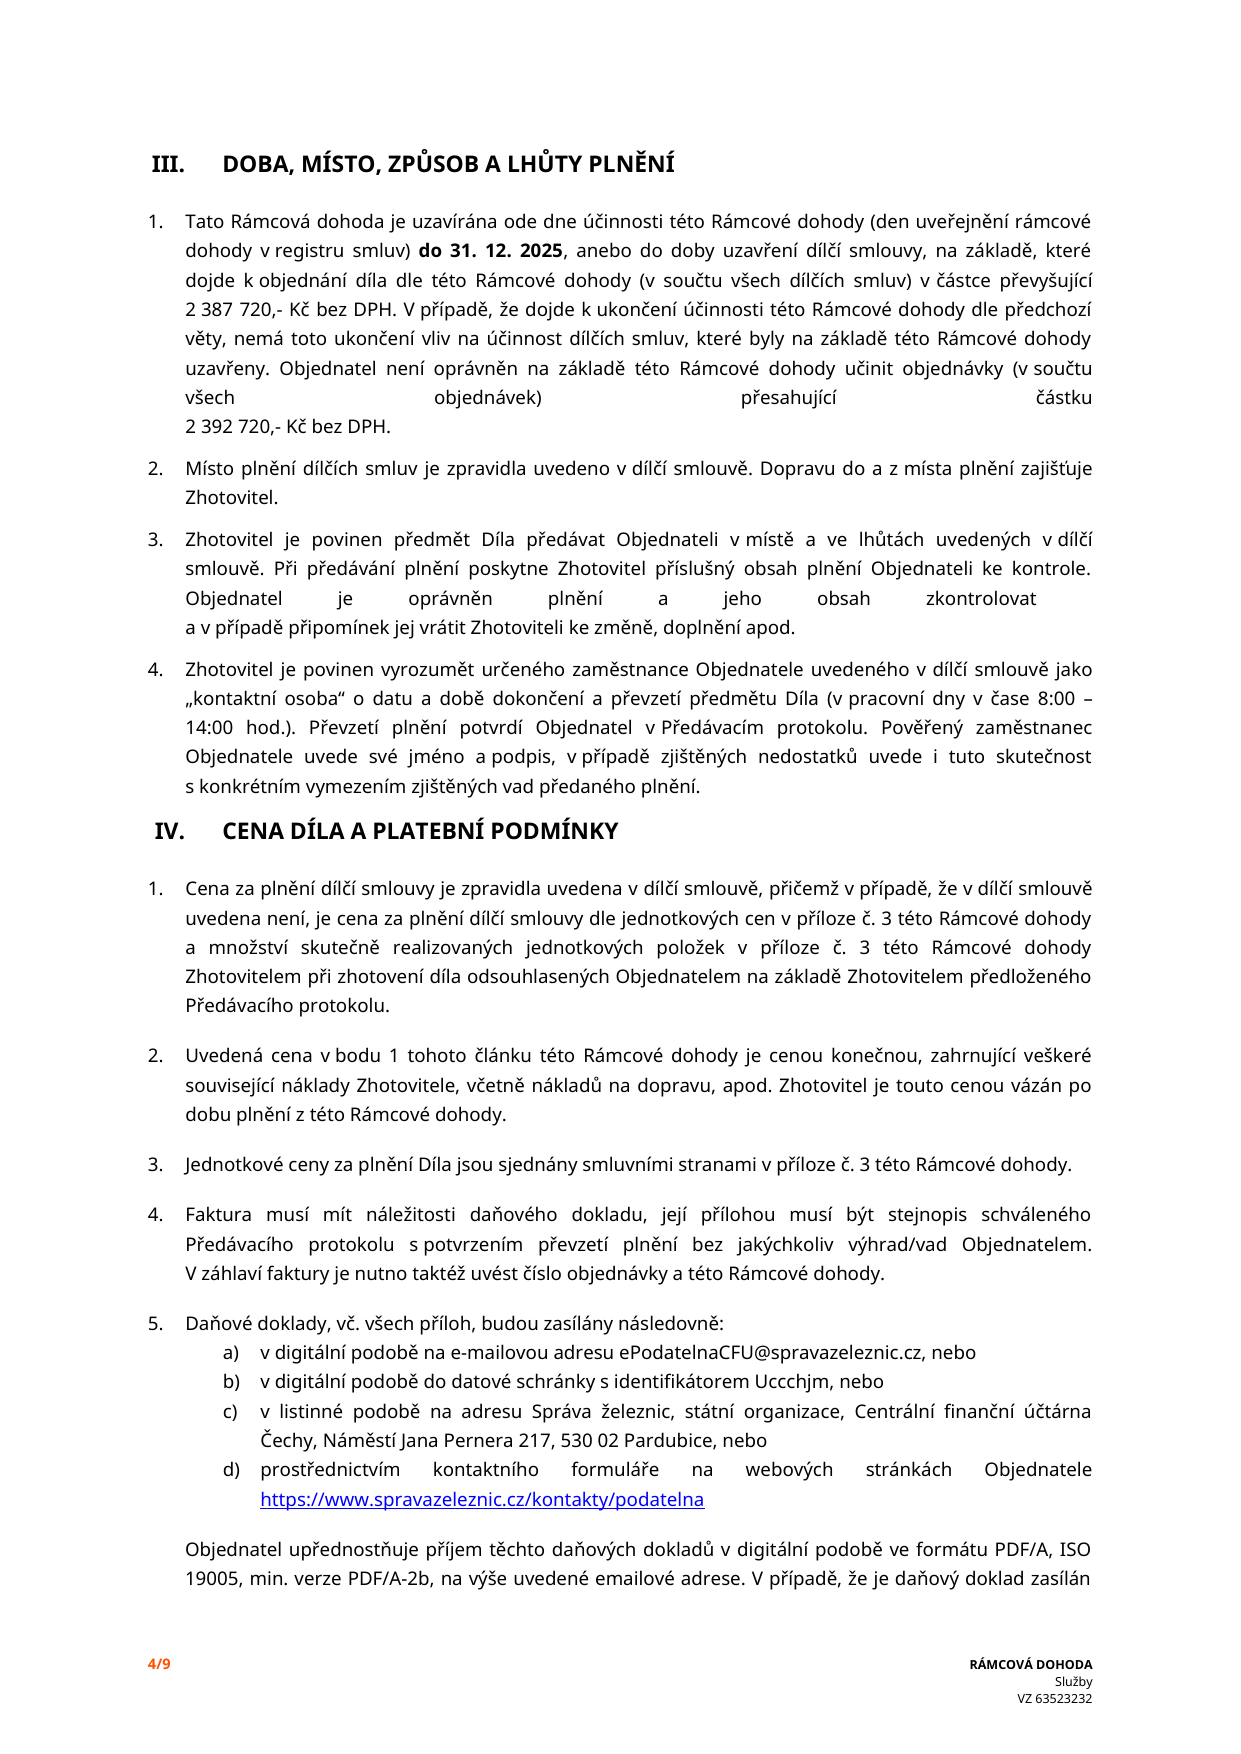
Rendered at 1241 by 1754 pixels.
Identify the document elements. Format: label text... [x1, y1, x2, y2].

text Místo plnění dílčích smluv je zpravidla uvedeno v dílčí smlouvě. Dopravu do a z místa plnění zajišťuje Zhotovitel. [148, 455, 1093, 510]
list Tato Rámcová dohoda je uzavírána ode dne účinnosti této Rámcové dohody (den uveřejnění rámcové dohody v registru smluv) do 31. 12. 2025, anebo do doby uzavření dílčí smlouvy, na základě, které dojde k objednání díla dle této Rámcové dohody (v součtu všech dílčích smluv) v částce převyšující 2 387 720,- Kč bez DPH. V případě, že dojde k ukončení účinnosti této Rámcové dohody dle předchozí věty, nemá toto ukončení vliv na účinnost dílčích smluv, které byly na základě této Rámcové dohody uzavřeny. Objednatel není oprávněn na základě této Rámcové dohody učinit objednávky (v součtu všech objednávek) přesahující částku 2 392 720,- Kč bez DPH. [148, 208, 1093, 439]
list prostřednictvím kontaktního formuláře na webových stránkách Objednatele https://www.spravazeleznic.cz/kontakty/podatelna [223, 1457, 1093, 1511]
list v digitální podobě do datové schránky s identifikátorem Uccchjm, nebo [223, 1369, 1093, 1394]
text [185, 1536, 1093, 1591]
list Cena za plnění dílčí smlouvy je zpravidla uvedena v dílčí smlouvě, přičemž v případě, že v dílčí smlouvě uvedena není, je cena za plnění dílčí smlouvy dle jednotkových cen v příloze č. 3 této Rámcové dohody a množství skutečně realizovaných jednotkových položek v příloze č. 3 této Rámcové dohody Zhotovitelem při zhotovení díla odsouhlasených Objednatelem na základě Zhotovitelem předloženého Předávacího protokolu. [148, 876, 1093, 1018]
text Zhotovitel je povinen předmět Díla předávat Objednateli v místě a ve lhůtách uvedených v dílčí smlouvě. Při předávání plnění poskytne Zhotovitel příslušný obsah plnění Objednateli ke kontrole. Objednatel je oprávněn plnění a jeho obsah zkontrolovat a v případě připomínek jej vrátit Zhotoviteli ke změně, doplnění apod. [148, 526, 1093, 639]
list v listinné podobě na adresu Správa železnic, státní organizace, Centrální finanční účtárna Čechy, Náměstí Jana Pernera 217, 530 02 Pardubice, nebo [223, 1398, 1093, 1453]
list Uvedená cena v bodu 1 tohoto článku této Rámcové dohody je cenou konečnou, zahrnující veškeré související náklady Zhotovitele, včetně nákladů na dopravu, apod. Zhotovitel je touto cenou vázán po dobu plnění z této Rámcové dohody. [148, 1043, 1093, 1127]
list CENA DÍLA A PLATEBNÍ PODMÍNKY [185, 815, 1093, 846]
list DOBA, MÍSTO, ZPŮSOB A LHŮTY PLNĚNÍ [185, 148, 1093, 179]
text Zhotovitel je povinen vyrozumět určeného zaměstnance Objednatele uvedeného v dílčí smlouvě jako „kontaktní osoba“ o datu a době dokončení a převzetí předmětu Díla (v pracovní dny v čase 8:00 – 14:00 hod.). Převzetí plnění potvrdí Objednatel v Předávacím protokolu. Pověřený zaměstnanec Objednatele uvede své jméno a podpis, v případě zjištěných nedostatků uvede i tuto skutečnost s konkrétním vymezením zjištěných vad předaného plnění. [148, 656, 1093, 798]
list Daňové doklady, vč. všech příloh, budou zasílány následovně: [148, 1310, 1093, 1336]
list Jednotkové ceny za plnění Díla jsou sjednány smluvními stranami v příloze č. 3 této Rámcové dohody. [148, 1151, 1093, 1177]
list Faktura musí mít náležitosti daňového dokladu, její přílohou musí být stejnopis schváleného Předávacího protokolu s potvrzením převzetí plnění bez jakýchkoliv výhrad/vad Objednatelem. V záhlaví faktury je nutno taktéž uvést číslo objednávky a této Rámcové dohody. [148, 1202, 1093, 1286]
list v digitální podobě na e-mailovou adresu ePodatelnaCFU@spravazeleznic.cz, nebo [223, 1339, 1093, 1365]
